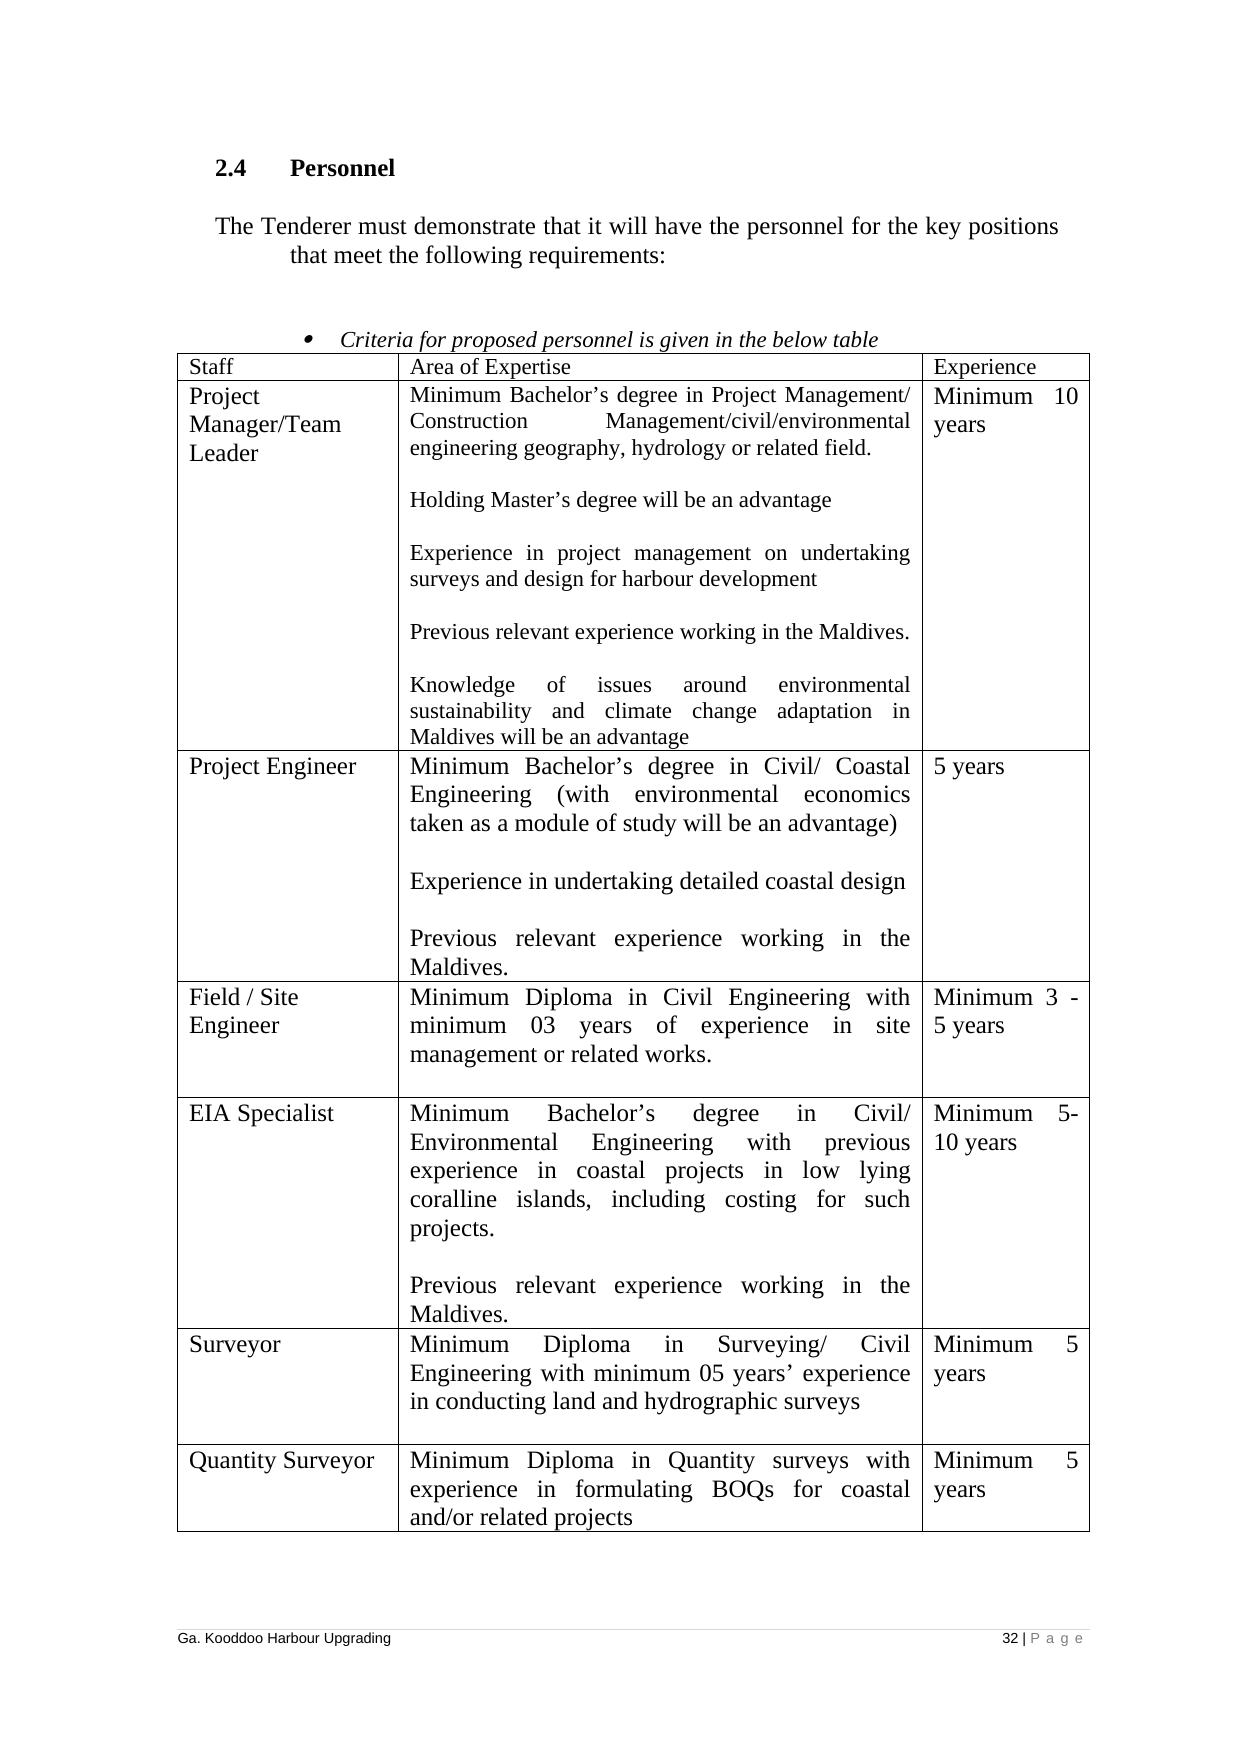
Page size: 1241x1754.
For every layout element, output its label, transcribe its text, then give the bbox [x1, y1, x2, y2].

table_header Experience [923, 354, 1089, 380]
table_cell Minimum 5 years [923, 1445, 1089, 1531]
table_cell Minimum Bachelor’s degree in Civil/ Coastal Engineering (with environmental economics taken as a module of study will be an advantage) Experience in undertaking detailed coastal design Previous relevant experience working in the Maldives. [399, 751, 922, 981]
table_cell Quantity Surveyor [178, 1445, 398, 1531]
table_cell Minimum Diploma in Quantity surveys with experience in formulating BOQs for coastal and/or related projects [399, 1445, 922, 1531]
table_cell Minimum Diploma in Surveying/ Civil Engineering with minimum 05 years’ experience in conducting land and hydrographic surveys [399, 1329, 922, 1444]
table_cell Minimum 5 years [923, 1329, 1089, 1444]
table_header Staff [178, 354, 398, 380]
table_cell Minimum 5-10 years [923, 1098, 1089, 1328]
table_cell Minimum 10 years [923, 381, 1089, 750]
table_cell Minimum Diploma in Civil Engineering with minimum 03 years of experience in site management or related works. [399, 982, 922, 1097]
table_cell Surveyor [178, 1329, 398, 1444]
table_cell EIA Specialist [178, 1098, 398, 1328]
list Criteria for proposed personnel is given in the below table [302, 326, 1090, 352]
table_cell Minimum Bachelor’s degree in Civil/ Environmental Engineering with previous experience in coastal projects in low lying coralline islands, including costing for such projects. Previous relevant experience working in the Maldives. [399, 1098, 922, 1328]
table_cell Project Manager/Team Leader [178, 381, 398, 750]
table_cell Project Engineer [178, 751, 398, 981]
table_cell Field / Site Engineer [178, 982, 398, 1097]
table_cell 5 years [923, 751, 1089, 981]
text The Tenderer must demonstrate that it will have the personnel for the key positions that meet the following requirements: [215, 211, 1060, 268]
table_header Area of Expertise [399, 354, 922, 380]
table_cell Minimum 3 -5 years [923, 982, 1089, 1097]
table_cell Minimum Bachelor’s degree in Project Management/ Construction Management/civil/environmental engineering geography, hydrology or related field. Holding Master’s degree will be an advantage Experience in project management on undertaking surveys and design for harbour development Previous relevant experience working in the Maldives. Knowledge of issues around environmental sustainability and climate change adaptation in Maldives will be an advantage [399, 381, 922, 750]
text 2.4 Personnel [215, 153, 1060, 182]
